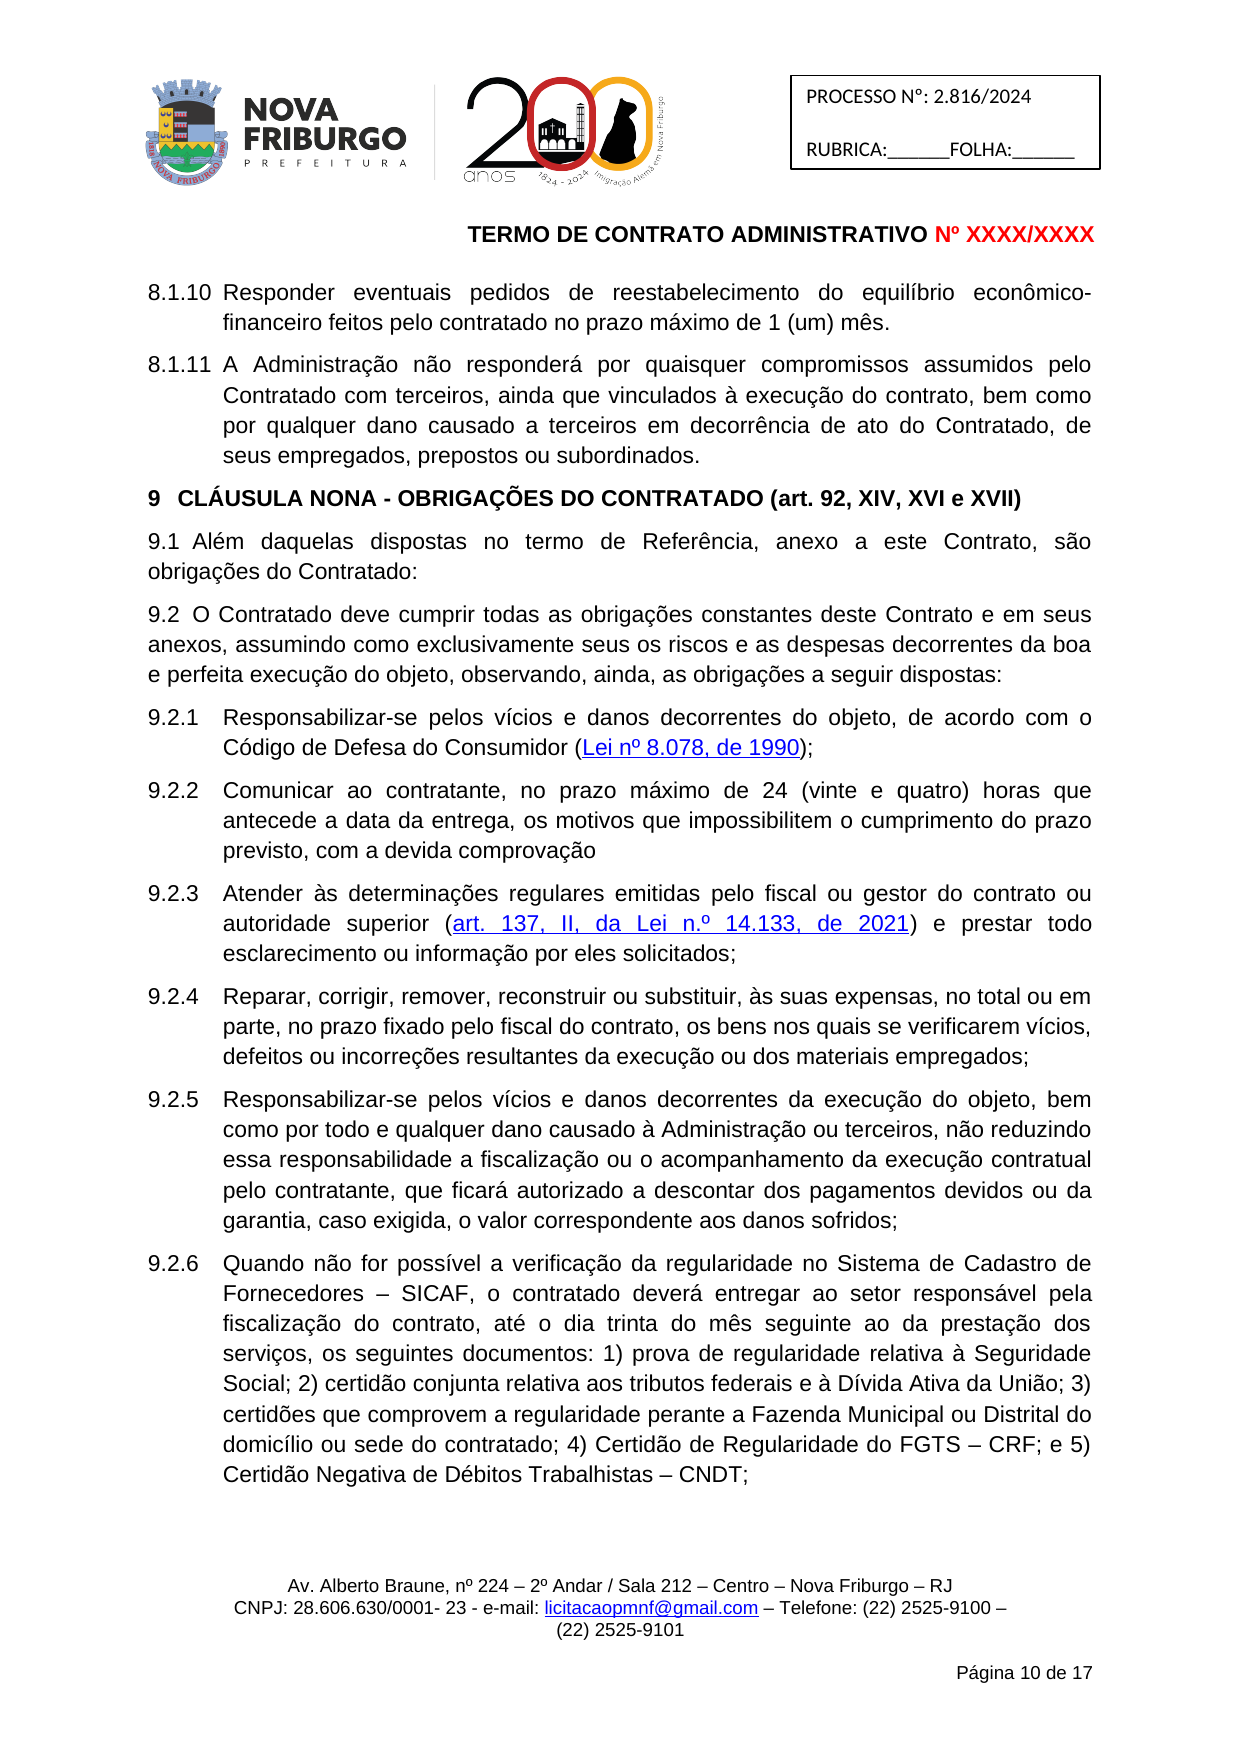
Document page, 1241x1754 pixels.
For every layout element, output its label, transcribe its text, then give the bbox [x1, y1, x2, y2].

list Reparar, corrigir, remover, reconstruir ou substituir, às suas expensas, no total ou em parte, no prazo fixado pelo fiscal do contrato, os bens nos quais se verificarem vícios, defeitos ou incorreções resultantes da execução ou dos materiais empregados; [148, 983, 1092, 1069]
list Comunicar ao contratante, no prazo máximo de 24 (vinte e quatro) horas que antecede a data da entrega, os motivos que impossibilitem o cumprimento do prazo previsto, com a devida comprovação [148, 777, 1092, 863]
list Atender às determinações regulares emitidas pelo fiscal ou gestor do contrato ou autoridade superior (art. 137, II, da Lei n.º 14.133, de 2021) e prestar todo esclarecimento ou informação por eles solicitados; [148, 880, 1092, 966]
list Responder eventuais pedidos de reestabelecimento do equilíbrio econômico-financeiro feitos pelo contratado no prazo máximo de 1 (um) mês. [148, 278, 1092, 335]
list Além daquelas dispostas no termo de Referência, anexo a este Contrato, são obrigações do Contratado: [148, 528, 1092, 584]
picture [118, 44, 697, 215]
list Responsabilizar-se pelos vícios e danos decorrentes da execução do objeto, bem como por todo e qualquer dano causado à Administração ou terceiros, não reduzindo essa responsabilidade a fiscalização ou o acompanhamento da execução contratual pelo contratante, que ficará autorizado a descontar dos pagamentos devidos ou da garantia, caso exigida, o valor correspondente aos danos sofridos; [148, 1086, 1092, 1233]
list O Contratado deve cumprir todas as obrigações constantes deste Contrato e em seus anexos, assumindo como exclusivamente seus os riscos e as despesas decorrentes da boa e perfeita execução do objeto, observando, ainda, as obrigações a seguir dispostas: [148, 601, 1092, 687]
list Quando não for possível a verificação da regularidade no Sistema de Cadastro de Fornecedores – SICAF, o contratado deverá entregar ao setor responsável pela fiscalização do contrato, até o dia trinta do mês seguinte ao da prestação dos serviços, os seguintes documentos: 1) prova de regularidade relativa à Seguridade Social; 2) certidão conjunta relativa aos tributos federais e à Dívida Ativa da União; 3) certidões que comprovem a regularidade perante a Fazenda Municipal ou Distrital do domicílio ou sede do contratado; 4) Certidão de Regularidade do FGTS – CRF; e 5) Certidão Negativa de Débitos Trabalhistas – CNDT; [148, 1249, 1092, 1487]
list A Administração não responderá por quaisquer compromissos assumidos pelo Contratado com terceiros, ainda que vinculados à execução do contrato, bem como por qualquer dano causado a terceiros em decorrência de ato do Contratado, de seus empregados, prepostos ou subordinados. [148, 351, 1092, 468]
list Responsabilizar-se pelos vícios e danos decorrentes do objeto, de acordo com o Código de Defesa do Consumidor (Lei nº 8.078, de 1990); [148, 704, 1092, 760]
list CLÁUSULA NONA - OBRIGAÇÕES DO CONTRATADO (art. 92, XIV, XVI e XVII) [148, 485, 1092, 511]
